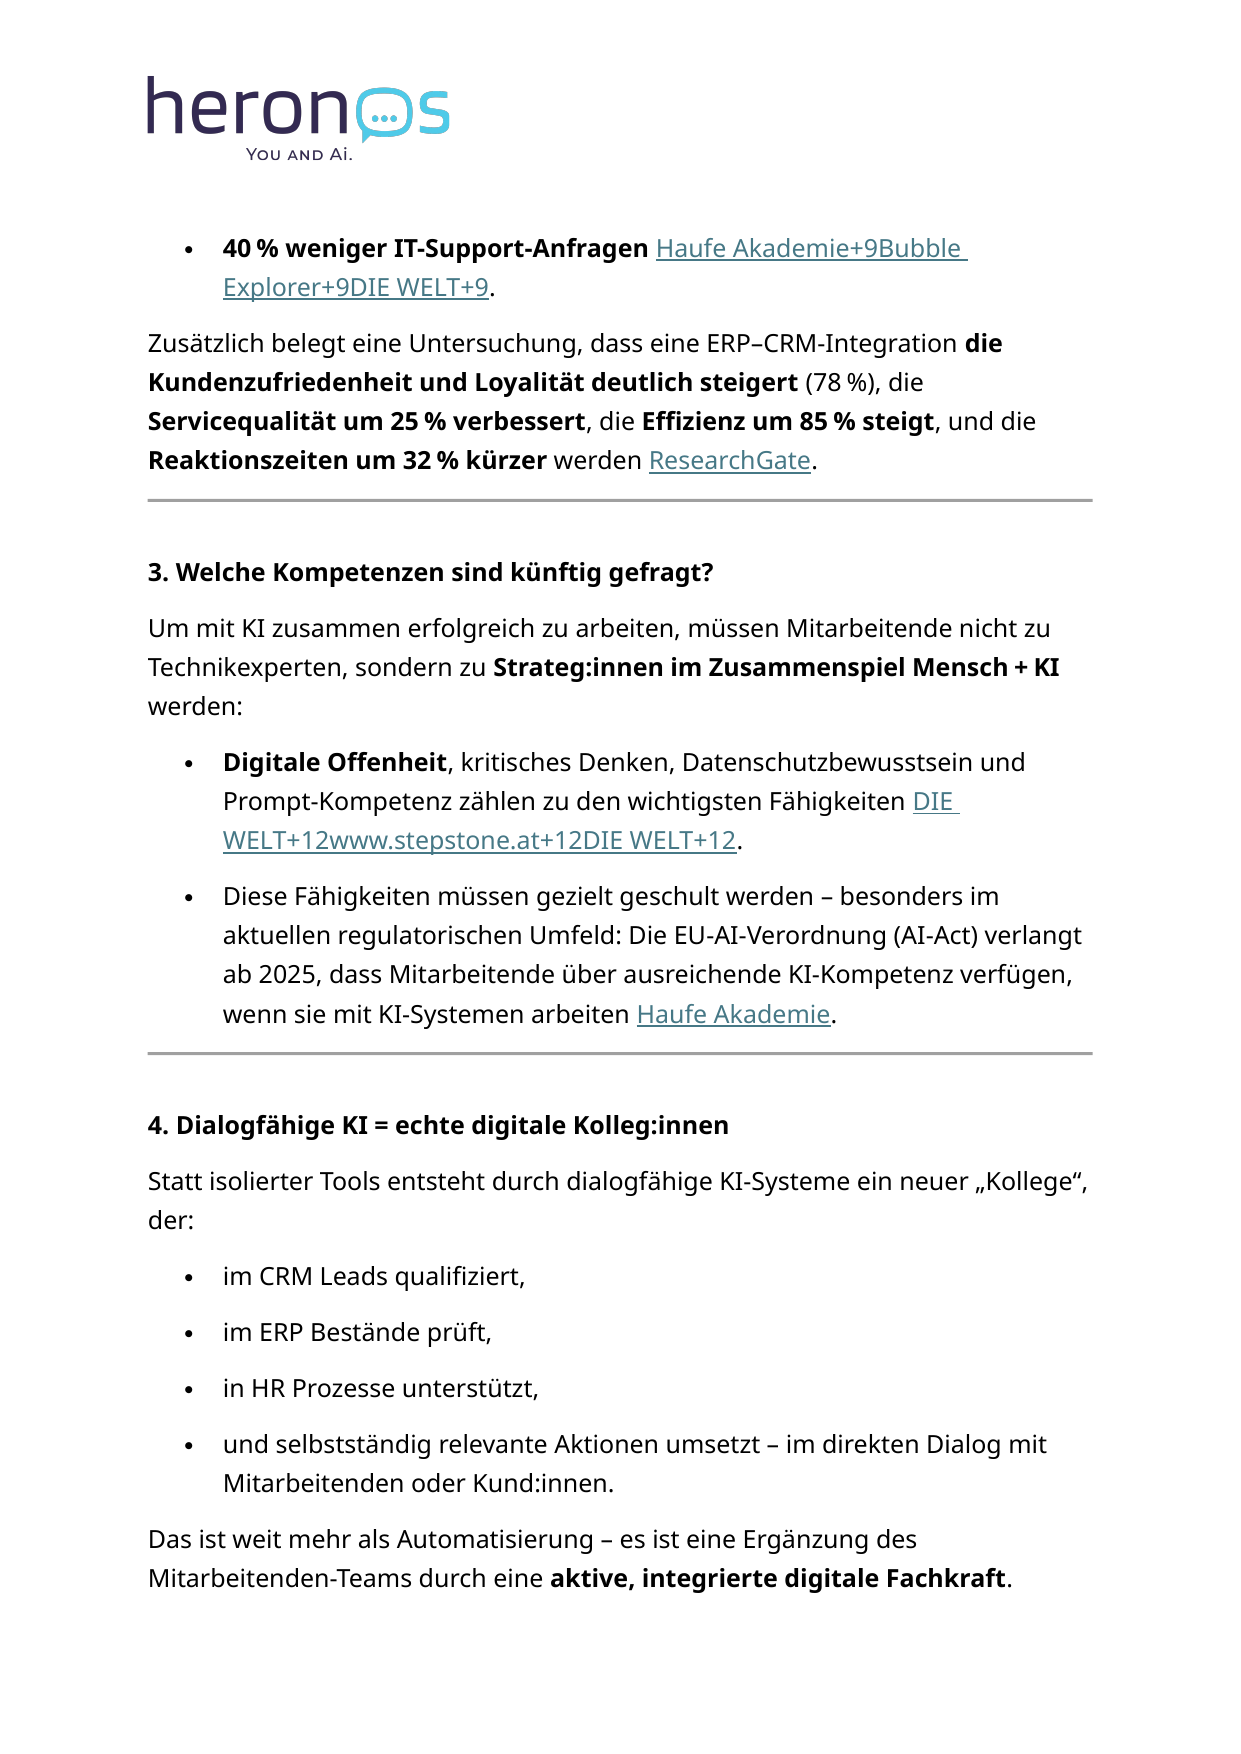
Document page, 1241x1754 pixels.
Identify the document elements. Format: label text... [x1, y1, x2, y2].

text Statt isolierter Tools entsteht durch dialogfähige KI-Systeme ein neuer „Kollege“, der: [148, 1164, 1093, 1237]
list 40 % weniger IT-Support-Anfragen Haufe Akademie+9Bubble Explorer+9DIE WELT+9. [185, 230, 1093, 304]
list und selbstständig relevante Aktionen umsetzt – im direkten Dialog mit Mitarbeitenden oder Kund:innen. [185, 1426, 1093, 1499]
text Zusätzlich belegt eine Untersuchung, dass eine ERP–CRM-Integration die Kundenzufriedenheit und Loyalität deutlich steigert (78 %), die Servicequalität um 25 % verbessert, die Effizienz um 85 % steigt, und die Reaktionszeiten um 32 % kürzer werden ResearchGate. [148, 325, 1093, 477]
text Um mit KI zusammen erfolgreich zu arbeiten, müssen Mitarbeitende nicht zu Technikexperten, sondern zu Strateg:innen im Zusammenspiel Mensch + KI werden: [148, 610, 1093, 723]
list in HR Prozesse unterstützt, [185, 1370, 1093, 1404]
list im ERP Bestände prüft, [185, 1314, 1093, 1349]
text Das ist weit mehr als Automatisierung – es ist eine Ergänzung des Mitarbeitenden-Teams durch eine aktive, integrierte digitale Fachkraft. [148, 1521, 1093, 1594]
list im CRM Leads qualifiziert, [185, 1259, 1093, 1293]
list Digitale Offenheit, kritisches Denken, Datenschutzbewusstsein und Prompt-Kompetenz zählen zu den wichtigsten Fähigkeiten DIE WELT+12www.stepstone.at+12DIE WELT+12. [185, 744, 1093, 857]
text 4. Dialogfähige KI = echte digitale Kolleg:innen [148, 1108, 1093, 1142]
picture [147, 73, 450, 163]
list Diese Fähigkeiten müssen gezielt geschult werden – besonders im aktuellen regulatorischen Umfeld: Die EU-AI-Verordnung (AI-Act) verlangt ab 2025, dass Mitarbeitende über ausreichende KI-Kompetenz verfügen, wenn sie mit KI-Systemen arbeiten Haufe Akademie. [185, 879, 1093, 1030]
text 3. Welche Kompetenzen sind künftig gefragt? [148, 554, 1093, 589]
